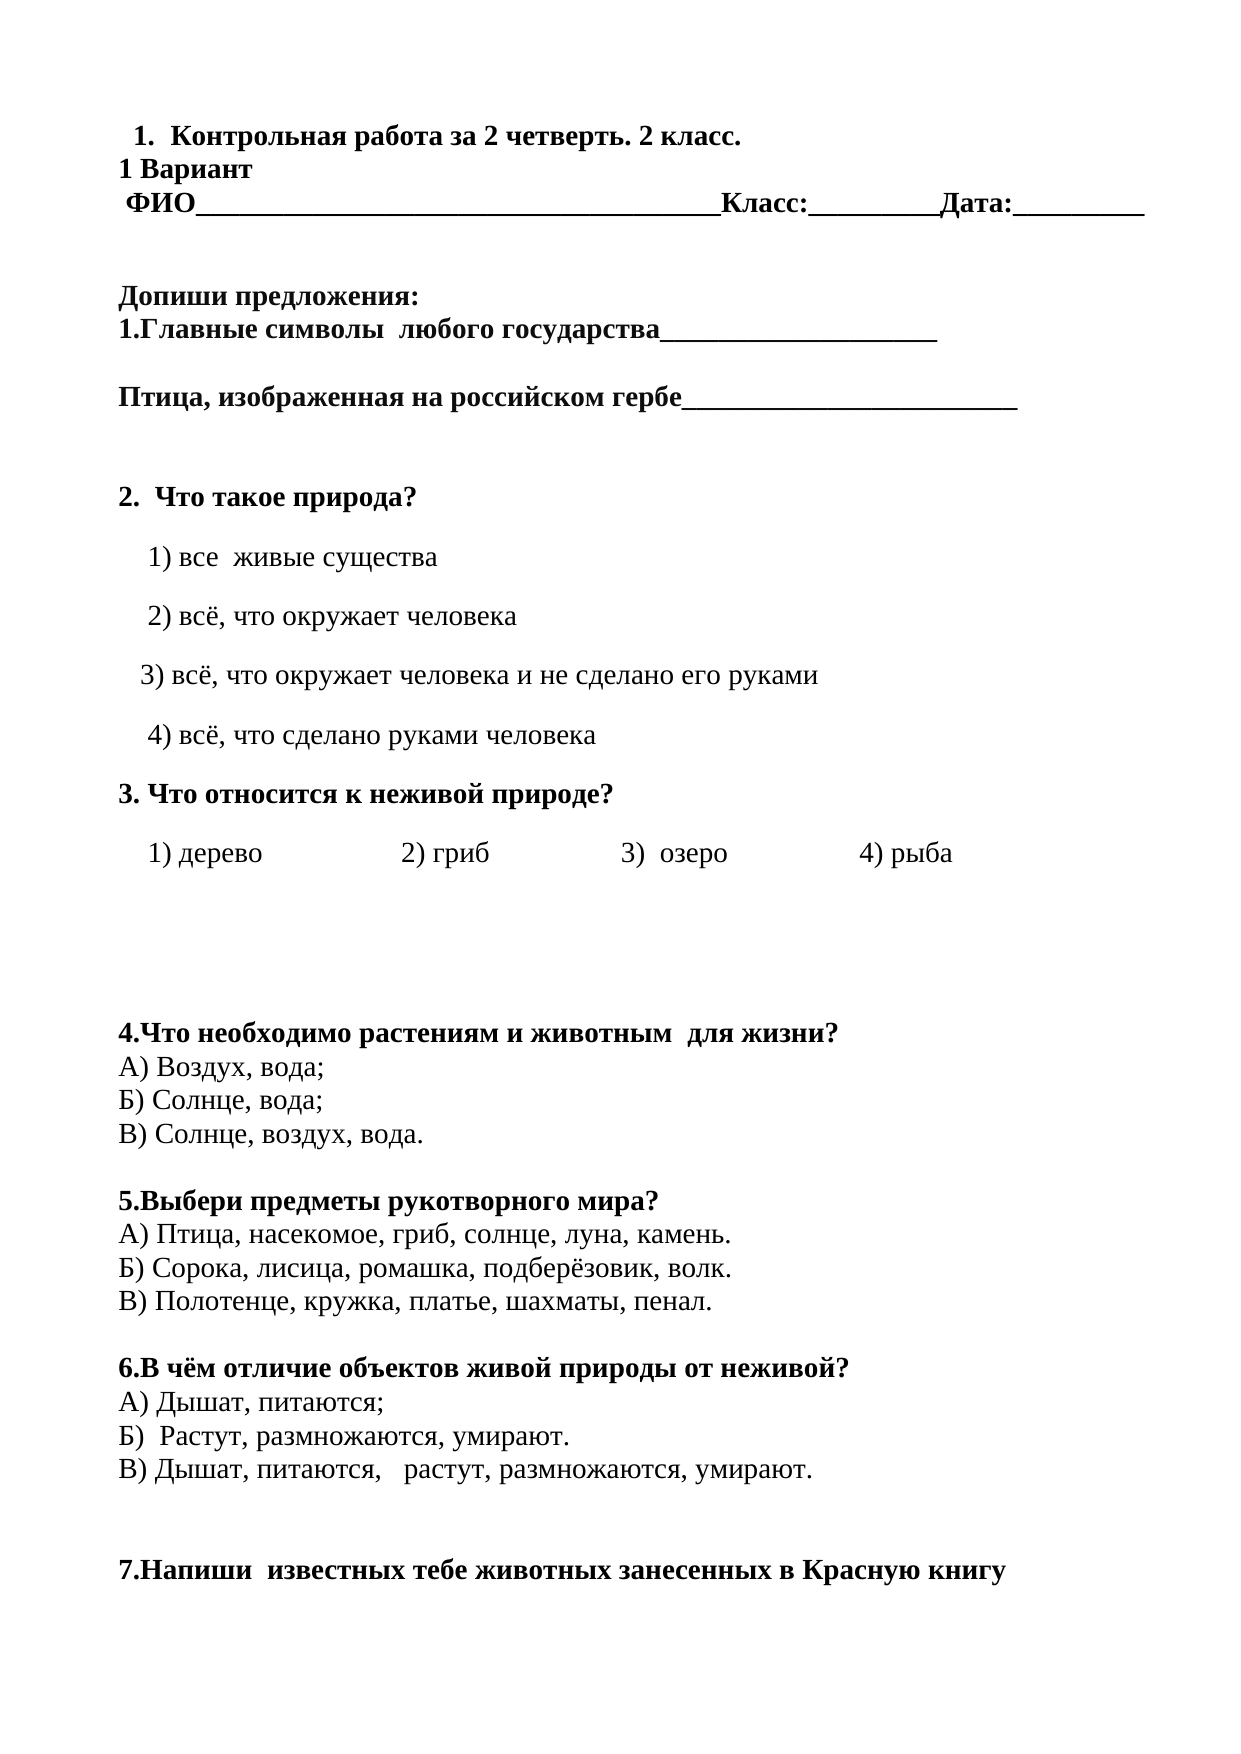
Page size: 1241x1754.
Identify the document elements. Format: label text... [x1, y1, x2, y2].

text А) Птица, насекомое, гриб, солнце, луна, камень. [118, 1216, 1152, 1250]
text 4) всё, что сделано руками человека [118, 717, 1152, 750]
text Допиши предложения: [118, 278, 1152, 312]
text Б) Растут, размножаются, умирают. [118, 1418, 1152, 1451]
text В) Дышат, питаются, растут, размножаются, умирают. [118, 1451, 1152, 1485]
text 3) всё, что окружает человека и не сделано его руками [118, 657, 1152, 691]
text 2) всё, что окружает человека [118, 598, 1152, 632]
text 1) все живые существа [118, 539, 1152, 572]
text 5.Выбери предметы рукотворного мира? [118, 1183, 1152, 1216]
text 3. Что относится к неживой природе? [118, 776, 1152, 810]
text 6.В чём отличие объектов живой природы от неживой? [118, 1351, 1152, 1384]
text 1.Главные символы любого государства___________________ [118, 312, 1152, 345]
text 1) дерево 2) гриб 3) озеро 4) рыба [118, 836, 1152, 869]
text ФИО____________________________________Класс:_________Дата:_________ [118, 185, 1152, 219]
text Б) Сорока, лисица, ромашка, подберёзовик, волк. [118, 1250, 1152, 1283]
text 2. Что такое природа? [118, 479, 1152, 513]
text 7.Напиши известных тебе животных занесенных в Красную книгу [118, 1552, 1152, 1585]
text В) Полотенце, кружка, платье, шахматы, пенал. [118, 1283, 1152, 1317]
text А) Дышат, питаются; [118, 1384, 1152, 1418]
text 4.Что необходимо растениям и животным для жизни? [118, 1015, 1152, 1049]
text 1 Вариант [118, 152, 1152, 185]
text А) Воздух, вода; [118, 1049, 1152, 1082]
list Контрольная работа за 2 четверть. 2 класс. [133, 118, 1152, 152]
text Б) Солнце, вода; [118, 1082, 1152, 1116]
text Птица, изображенная на российском гербе_______________________ [118, 379, 1152, 412]
text В) Солнце, воздух, вода. [118, 1116, 1152, 1149]
